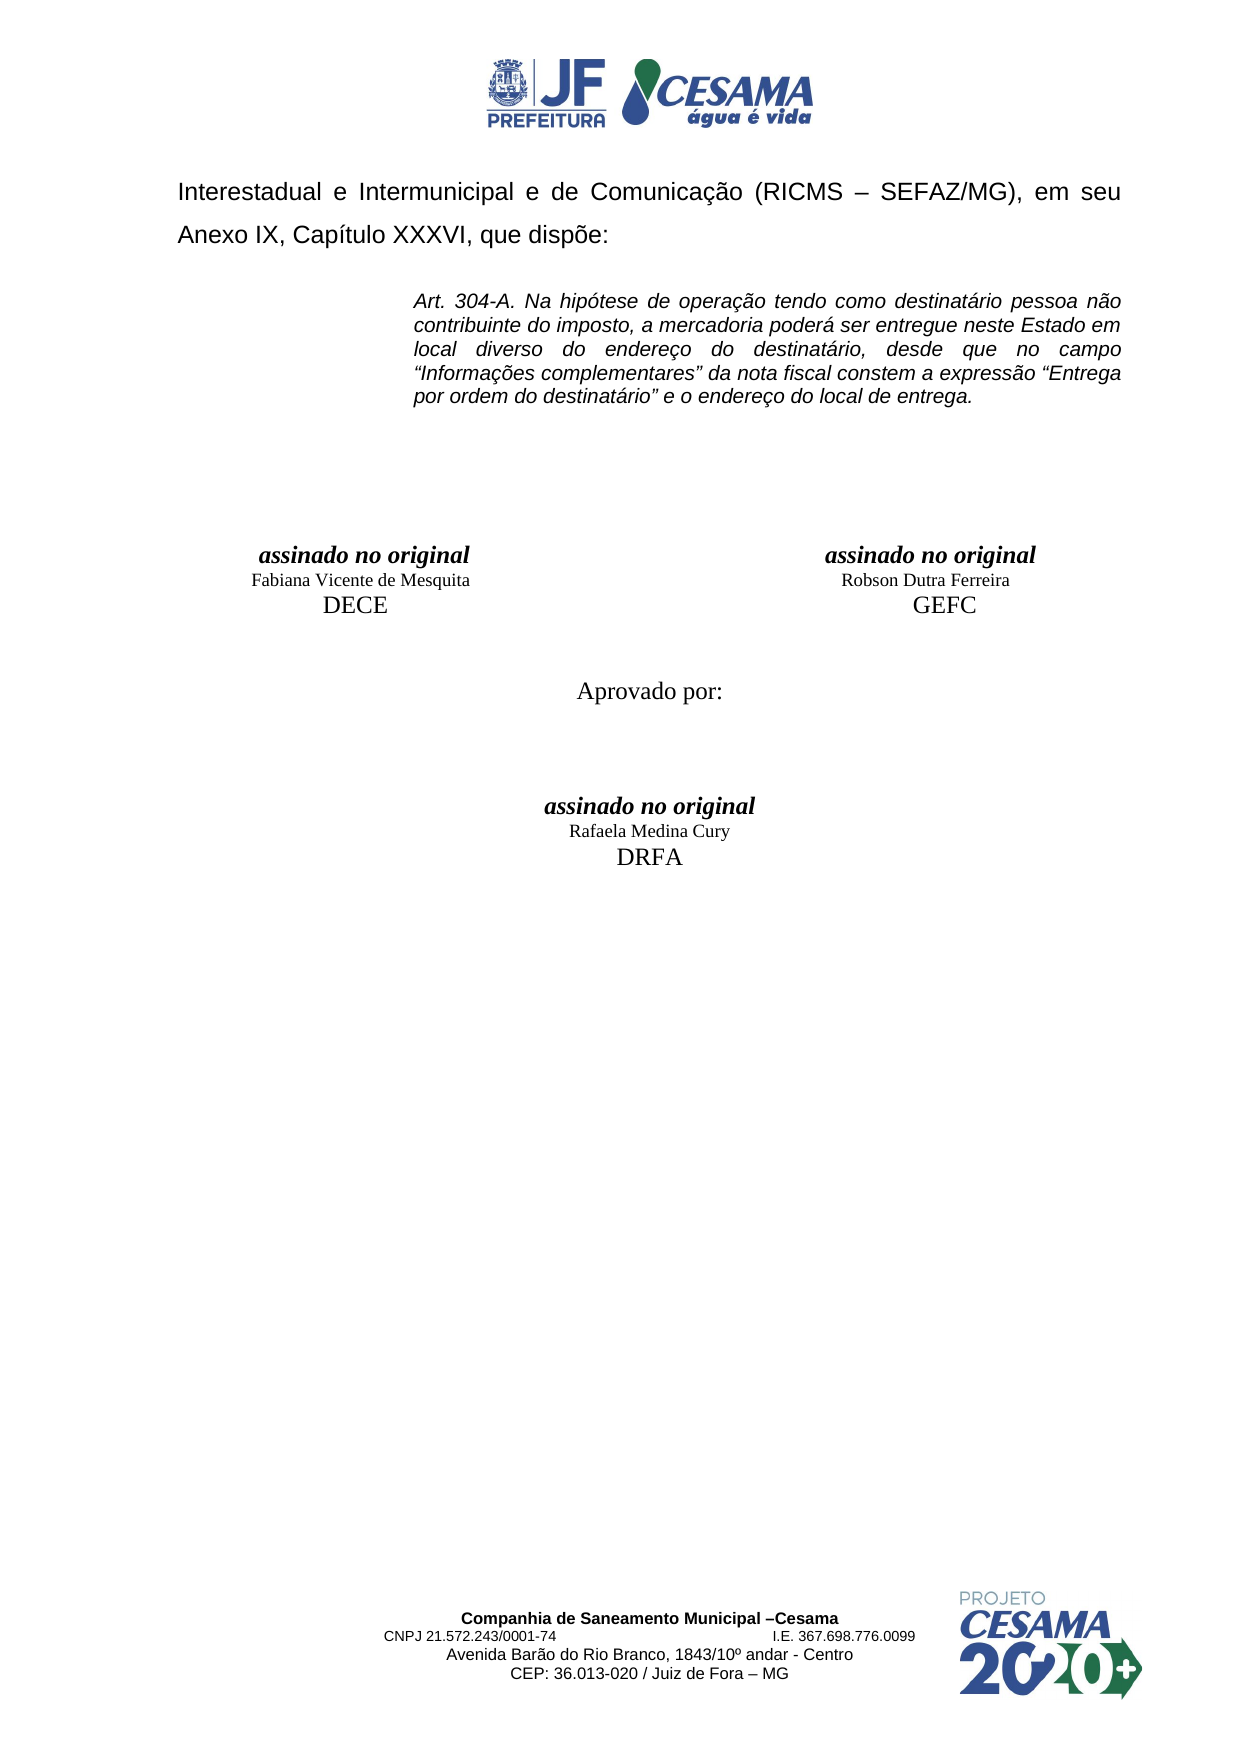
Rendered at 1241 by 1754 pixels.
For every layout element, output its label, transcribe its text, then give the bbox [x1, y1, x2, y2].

text Art. 304-A. Na hipótese de operação tendo como destinatário pessoa não contribuinte do imposto, a mercadoria poderá ser entregue neste Estado em local diverso do endereço do destinatário, desde que no campo “Informações complementares” da nota fiscal constem a expressão “Entrega por ordem do destinatário” e o endereço do local de entrega. [413, 288, 1122, 408]
picture [486, 59, 813, 128]
text Fabiana Vicente de Mesquita Robson Dutra Ferreira [177, 568, 1122, 590]
text Aprovado por: [177, 676, 1122, 705]
text DECE GEFC [177, 590, 1122, 619]
text assinado no original [177, 791, 1122, 820]
text Rafaela Medina Cury [177, 820, 1122, 842]
text DRFA [177, 842, 1122, 870]
picture [959, 1591, 1143, 1700]
text assinado no original assinado no original [177, 540, 1122, 568]
